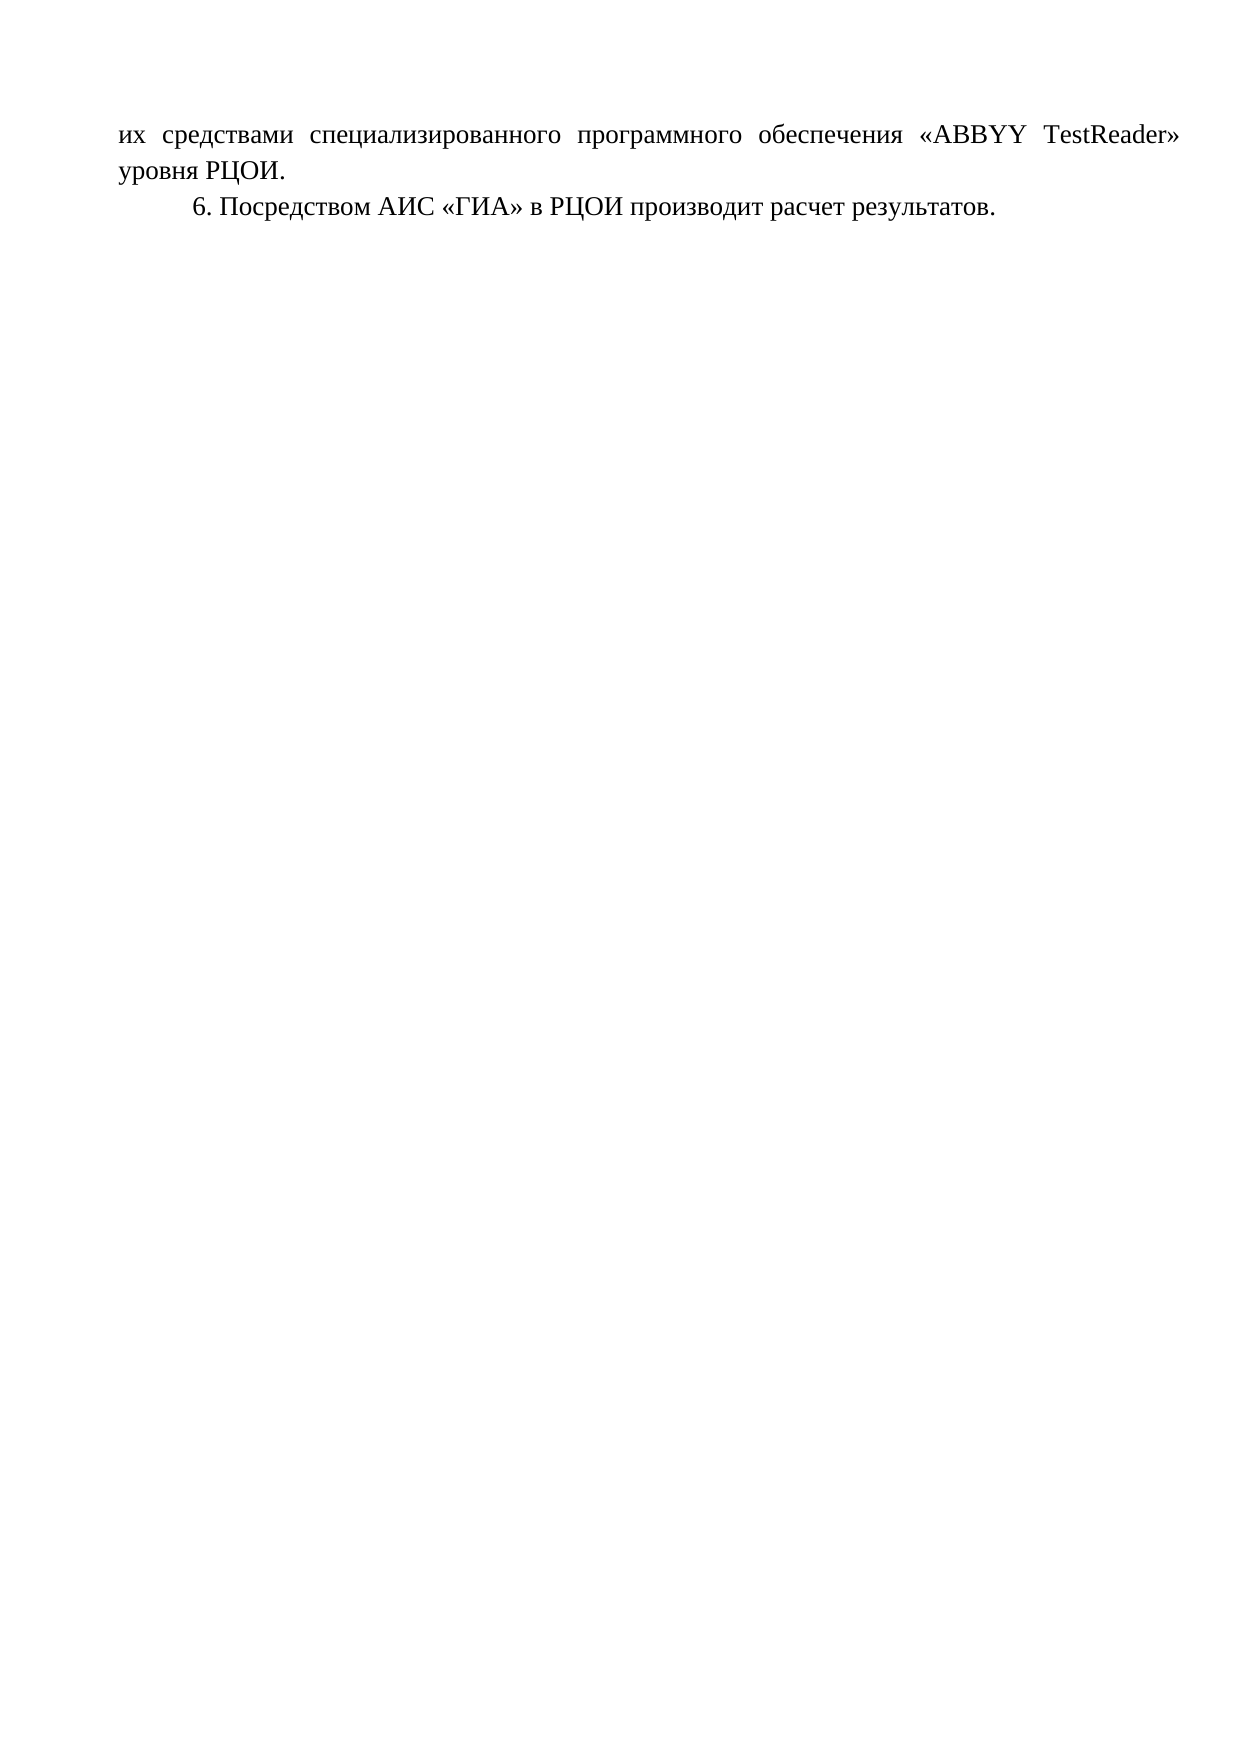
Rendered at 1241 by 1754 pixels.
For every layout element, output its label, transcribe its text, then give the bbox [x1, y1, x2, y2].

text 6. Посредством АИС «ГИА» в РЦОИ производит расчет результатов. [118, 189, 1181, 221]
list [118, 118, 1181, 185]
